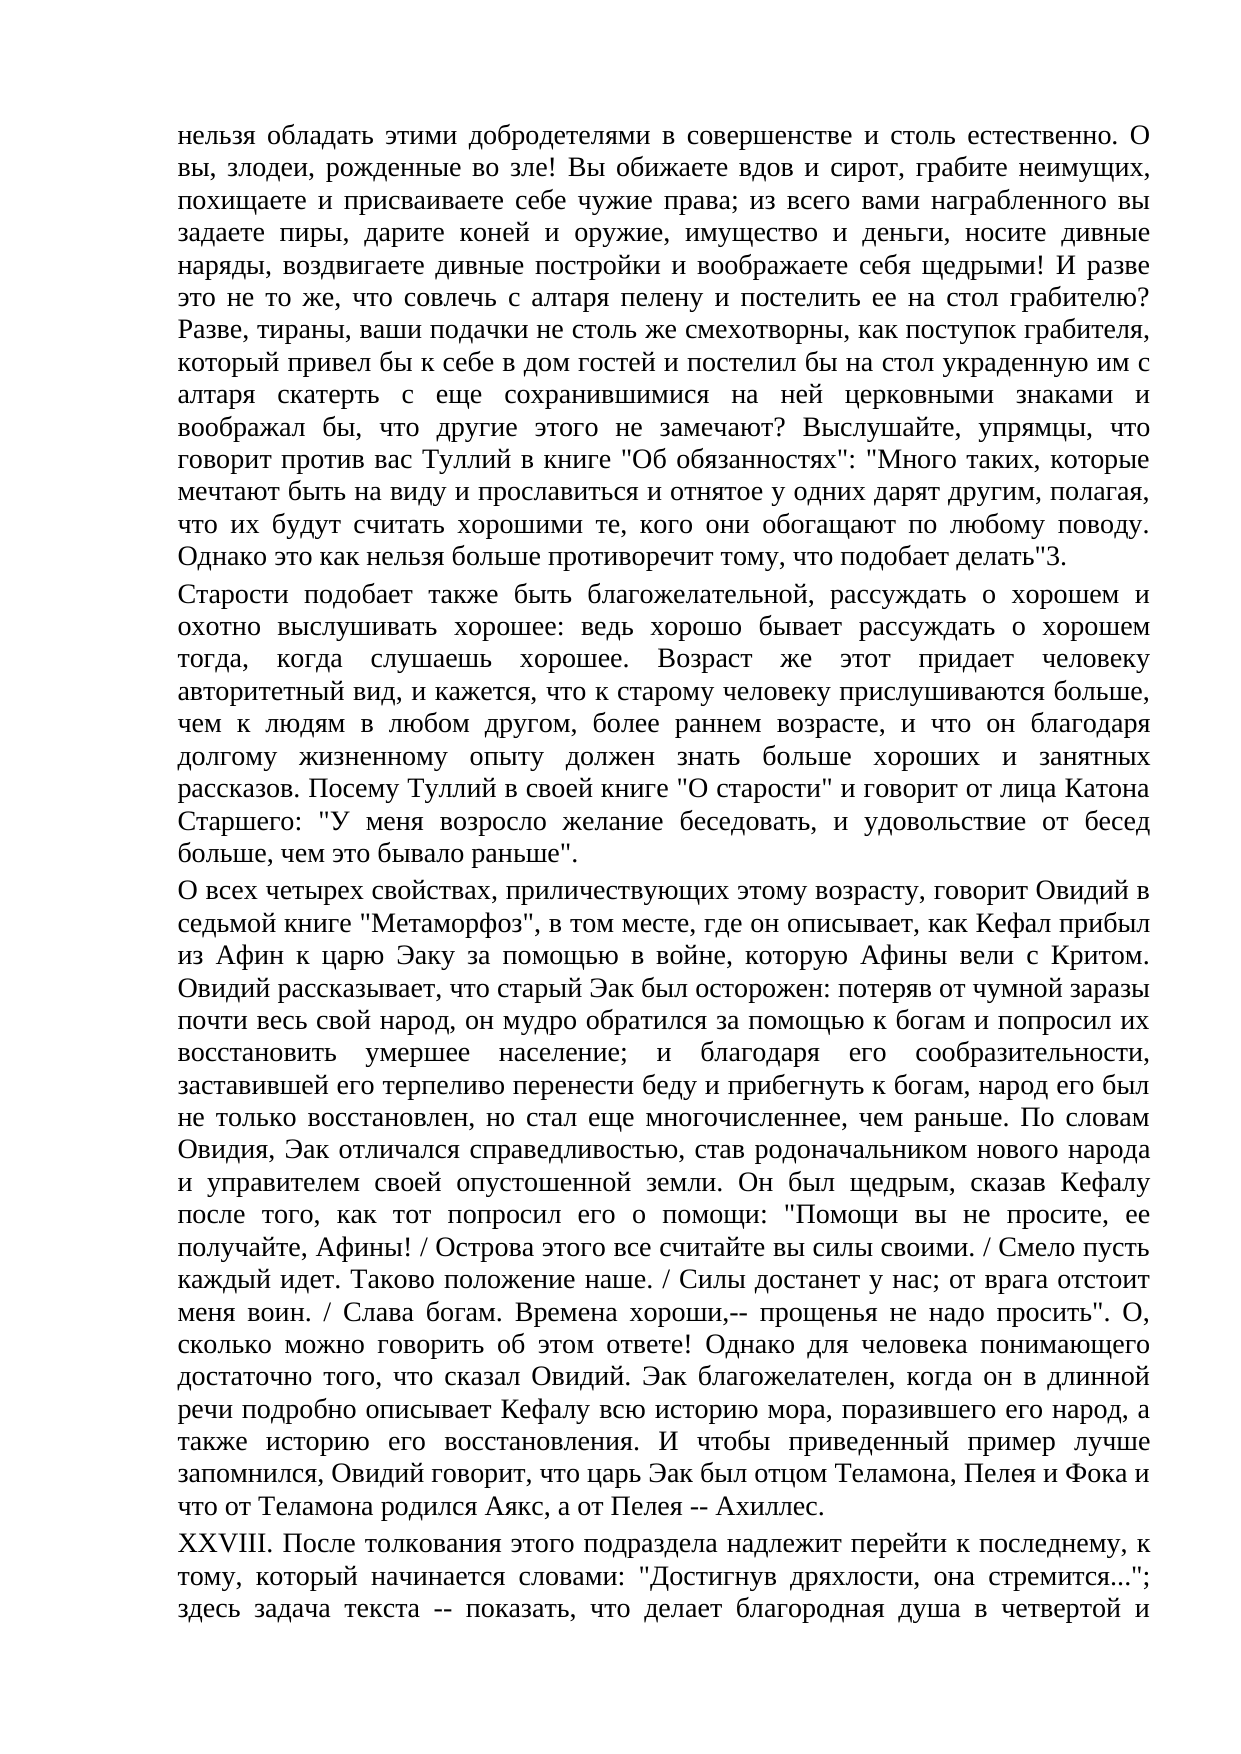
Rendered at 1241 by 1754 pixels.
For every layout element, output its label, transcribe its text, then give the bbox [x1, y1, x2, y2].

text О всех четырех свойствах, приличествующих этому возрасту, говорит Овидий в седьмой книге "Метаморфоз", в том месте, где он описывает, как Кефал прибыл из Афин к царю Эаку за помощью в войне, которую Афины вели с Критом. Овидий рассказывает, что старый Эак был осторожен: потеряв от чумной заразы почти весь свой народ, он мудро обратился за помощью к богам и попросил их восстановить умершее население; и благодаря его сообразительности, заставившей его терпеливо перенести беду и прибегнуть к богам, народ его был не только восстановлен, но стал еще многочисленнее, чем раньше. По словам Овидия, Эак отличался справедливостью, став родоначальником нового народа и управителем своей опустошенной земли. Он был щедрым, сказав Кефалу после того, как тот попросил его о помощи: "Помощи вы не просите, ее получайте, Афины! / Острова этого все считайте вы силы своими. / Смело пусть каждый идет. Таково положение наше. / Силы достанет у нас; от врага отстоит меня воин. / Слава богам. Времена хороши,-- прощенья не надо просить". О, сколько можно говорить об этом ответе! Однако для человека понимающего достаточно того, что сказал Овидий. Эак благожелателен, когда он в длинной речи подробно описывает Кефалу всю историю мора, поразившего его народ, а также историю его восстановления. И чтобы приведенный пример лучше запомнился, Овидий говорит, что царь Эак был отцом Теламона, Пелея и Фока и что от Теламона родился Аякс, а от Пелея -- Ахиллес. [177, 873, 1152, 1521]
text Старости подобает также быть благожелательной, рассуждать о хорошем и охотно выслушивать хорошее: ведь хорошо бывает рассуждать о хорошем тогда, когда слушаешь хорошее. Возраст же этот придает человеку авторитетный вид, и кажется, что к старому человеку прислушиваются больше, чем к людям в любом другом, более раннем возрасте, и что он благодаря долгому жизненному опыту должен знать больше хороших и занятных рассказов. Посему Туллий в своей книге "О старости" и говорит от лица Катона Старшего: "У меня возросло желание беседовать, и удовольствие от бесед больше, чем это бывало раньше". [177, 577, 1152, 868]
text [177, 1526, 1152, 1624]
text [177, 118, 1152, 572]
